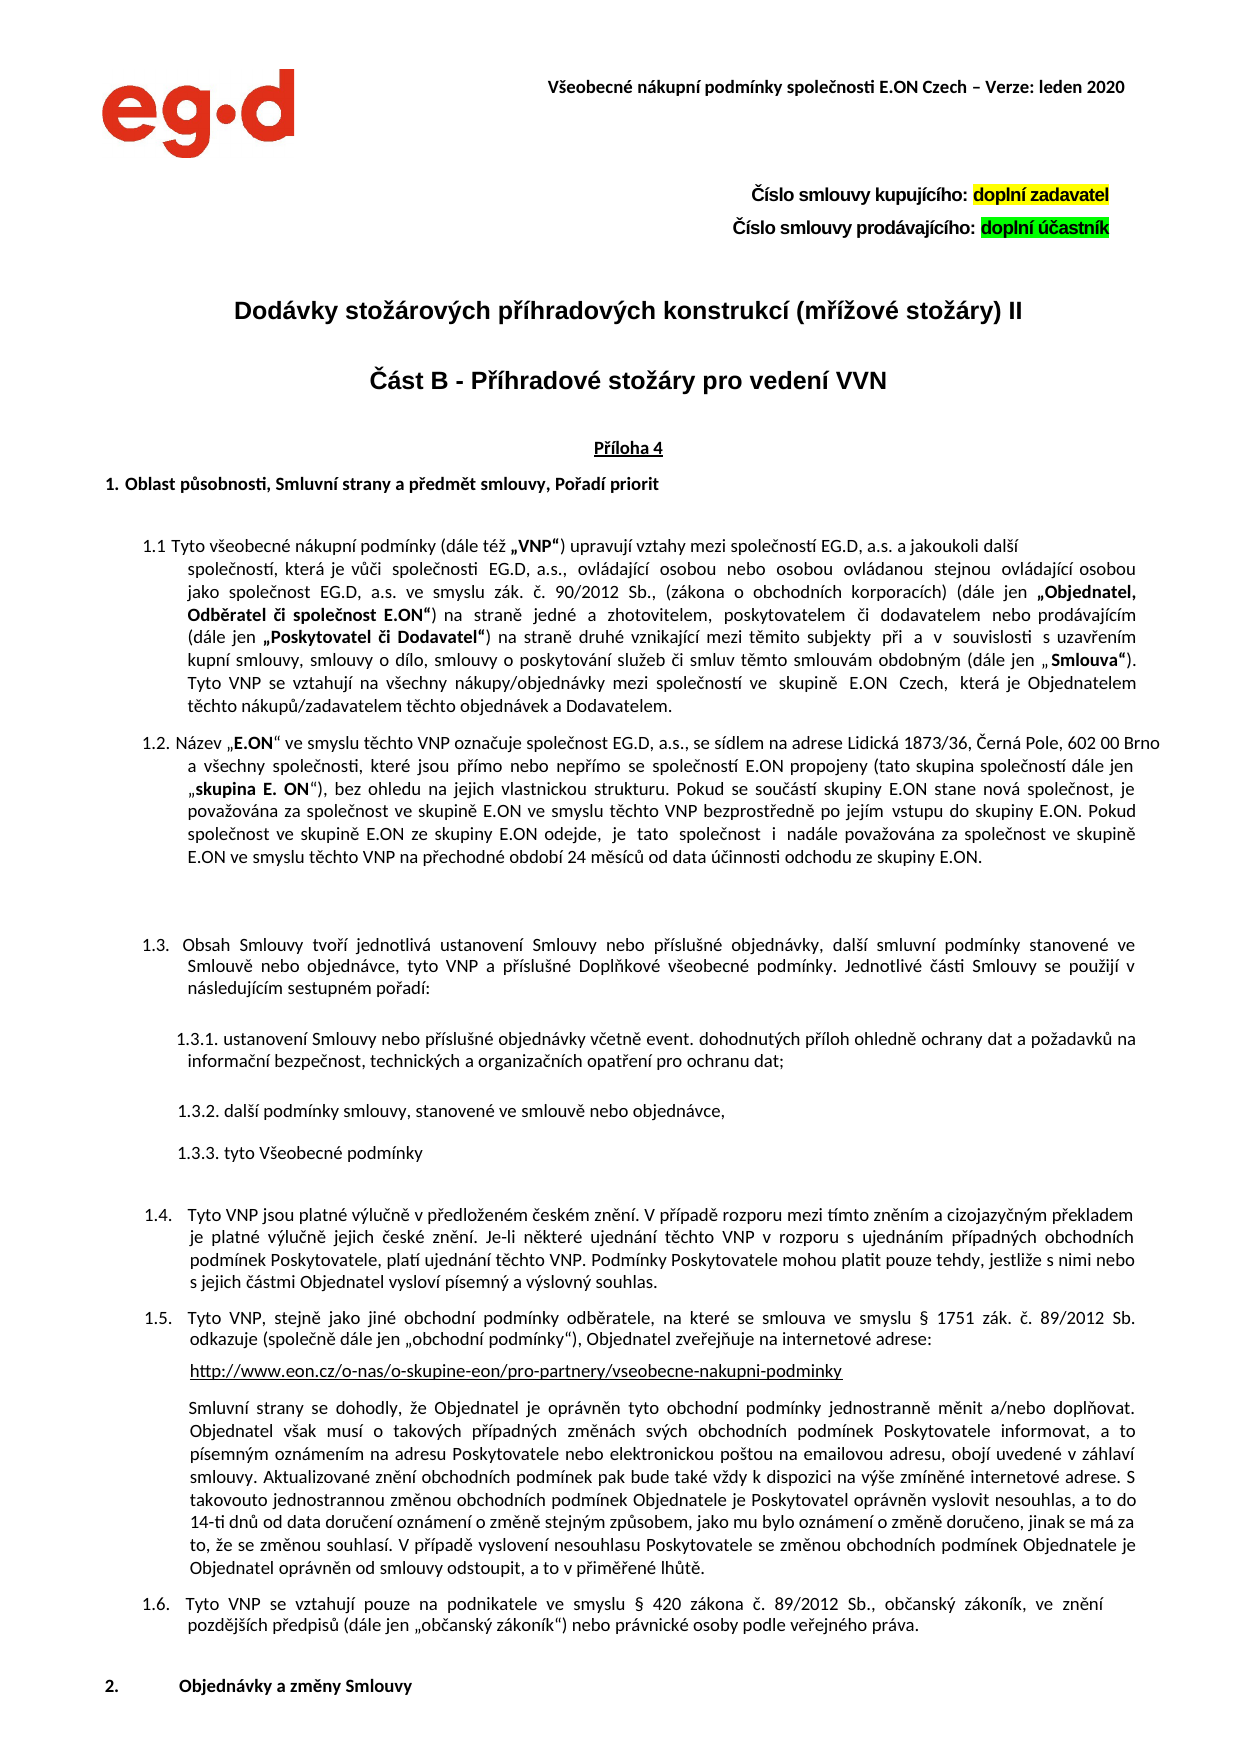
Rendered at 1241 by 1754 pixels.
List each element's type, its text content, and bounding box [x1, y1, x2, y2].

text Smluvní strany se dohodly, že Objednatel je oprávněn tyto obchodní podmínky jednostranně měnit a/nebo doplňovat. Objednatel však musí o takových případných změnách svých obchodních podmínek Poskytovatele informovat, a to písemným oznámením na adresu Poskytovatele nebo elektronickou poštou na emailovou adresu, obojí uvedené v záhlaví smlouvy. Aktualizované znění obchodních podmínek pak bude také vždy k dispozici na výše zmíněné internetové adrese. S takovouto jednostrannou změnou obchodních podmínek Objednatele je Poskytovatel oprávněn vyslovit nesouhlas, a to do 14-ti dnů od data doručení oznámení o změně stejným způsobem, jako mu bylo oznámení o změně doručeno, jinak se má za to, že se změnou souhlasí. V případě vyslovení nesouhlasu Poskytovatele se změnou obchodních podmínek Objednatele je Objednatel oprávněn od smlouvy odstoupit, a to v přiměřené lhůtě. [188, 1396, 1136, 1579]
subtitle Oblast působnosti, Smluvní strany a předmět smlouvy, Pořadí priorit [105, 473, 1163, 496]
picture [102, 69, 295, 158]
list Tyto VNP se vztahují pouze na podnikatele ve smyslu § 420 zákona č. 89/2012 Sb., občanský zákoník, ve znění pozdějších předpisů (dále jen „občanský zákoník“) nebo právnické osoby podle veřejného práva. [142, 1594, 1103, 1636]
text společností, která je vůči společnosti EG.D, a.s., ovládající osobou nebo osobou ovládanou stejnou ovládající osobou jako společnost EG.D, a.s. ve smyslu zák. č. 90/2012 Sb., (zákona o obchodních korporacích) (dále jen „Objednatel, Odběratel či společnost E.ON“) na straně jedné a zhotovitelem, poskytovatelem či dodavatelem nebo prodávajícím (dále jen „Poskytovatel či Dodavatel“) na straně druhé vznikající mezi těmito subjekty při a v souvislosti s uzavřením kupní smlouvy, smlouvy o dílo, smlouvy o poskytování služeb či smluv těmto smlouvám obdobným (dále jen „Smlouva“). Tyto VNP se vztahují na všechny nákupy/objednávky mezi společností ve skupině E.ON Czech, která je Objednatelem těchto nákupů/zadavatelem těchto objednávek a Dodavatelem. [187, 557, 1137, 717]
text Příloha 4 [94, 436, 1163, 459]
text Číslo smlouvy kupujícího: doplní zadavatel [218, 182, 1110, 206]
list Obsah Smlouvy tvoří jednotlivá ustanovení Smlouvy nebo příslušné objednávky, další smluvní podmínky stanovené ve Smlouvě nebo objednávce, tyto VNP a příslušné Doplňkové všeobecné podmínky. Jednotlivé části Smlouvy se použijí v následujícím sestupném pořadí: [142, 934, 1136, 999]
list tyto Všeobecné podmínky [177, 1141, 1163, 1164]
list Tyto všeobecné nákupní podmínky (dále též „VNP“) upravují vztahy mezi společností EG.D, a.s. a jakoukoli další [142, 534, 1163, 557]
text „skupina E. ON“), bez ohledu na jejich vlastnickou strukturu. Pokud se součástí skupiny E.ON stane nová společnost, je považována za společnost ve skupině E.ON ve smyslu těchto VNP bezprostředně po jejím vstupu do skupiny E.ON. Pokud společnost ve skupině E.ON ze skupiny E.ON odejde, je tato společnost i nadále považována za společnost ve skupině E.ON ve smyslu těchto VNP na přechodné období 24 měsíců od data účinnosti odchodu ze skupiny E.ON. [187, 777, 1137, 868]
text Část B - Příhradové stožáry pro vedení VVN [94, 366, 1163, 395]
text http://www.eon.cz/o-nas/o-skupine-eon/pro-partnery/vseobecne-nakupni-podminky [189, 1359, 1163, 1382]
text a všechny společnosti, které jsou přímo nebo nepřímo se společností E.ON propojeny (tato skupina společností dále jen [187, 754, 1163, 777]
text Dodávky stožárových příhradových konstrukcí (mřížové stožáry) II [94, 296, 1163, 325]
list další podmínky smlouvy, stanovené ve smlouvě nebo objednávce, [177, 1099, 1163, 1122]
text Číslo smlouvy prodávajícího: doplní účastník [218, 215, 1110, 239]
list Tyto VNP, stejně jako jiné obchodní podmínky odběratele, na které se smlouva ve smyslu § 1751 zák. č. 89/2012 Sb. odkazuje (společně dále jen „obchodní podmínky“), Objednatel zveřejňuje na internetové adrese: [144, 1307, 1137, 1349]
list Tyto VNP jsou platné výlučně v předloženém českém znění. V případě rozporu mezi tímto zněním a cizojazyčným překladem je platné výlučně jejich české znění. Je-li některé ujednání těchto VNP v rozporu s ujednáním případných obchodních podmínek Poskytovatele, platí ujednání těchto VNP. Podmínky Poskytovatele mohou platit pouze tehdy, jestliže s nimi nebo s jejich částmi Objednatel vysloví písemný a výslovný souhlas. [144, 1204, 1136, 1294]
list ustanovení Smlouvy nebo příslušné objednávky včetně event. dohodnutých příloh ohledně ochrany dat a požadavků na informační bezpečnost, technických a organizačních opatření pro ochranu dat; [176, 1028, 1136, 1072]
subtitle Objednávky a změny Smlouvy [104, 1674, 1163, 1697]
list Název „E.ON“ ve smyslu těchto VNP označuje společnost EG.D, a.s., se sídlem na adrese Lidická 1873/36, Černá Pole, 602 00 Brno [142, 731, 1163, 754]
